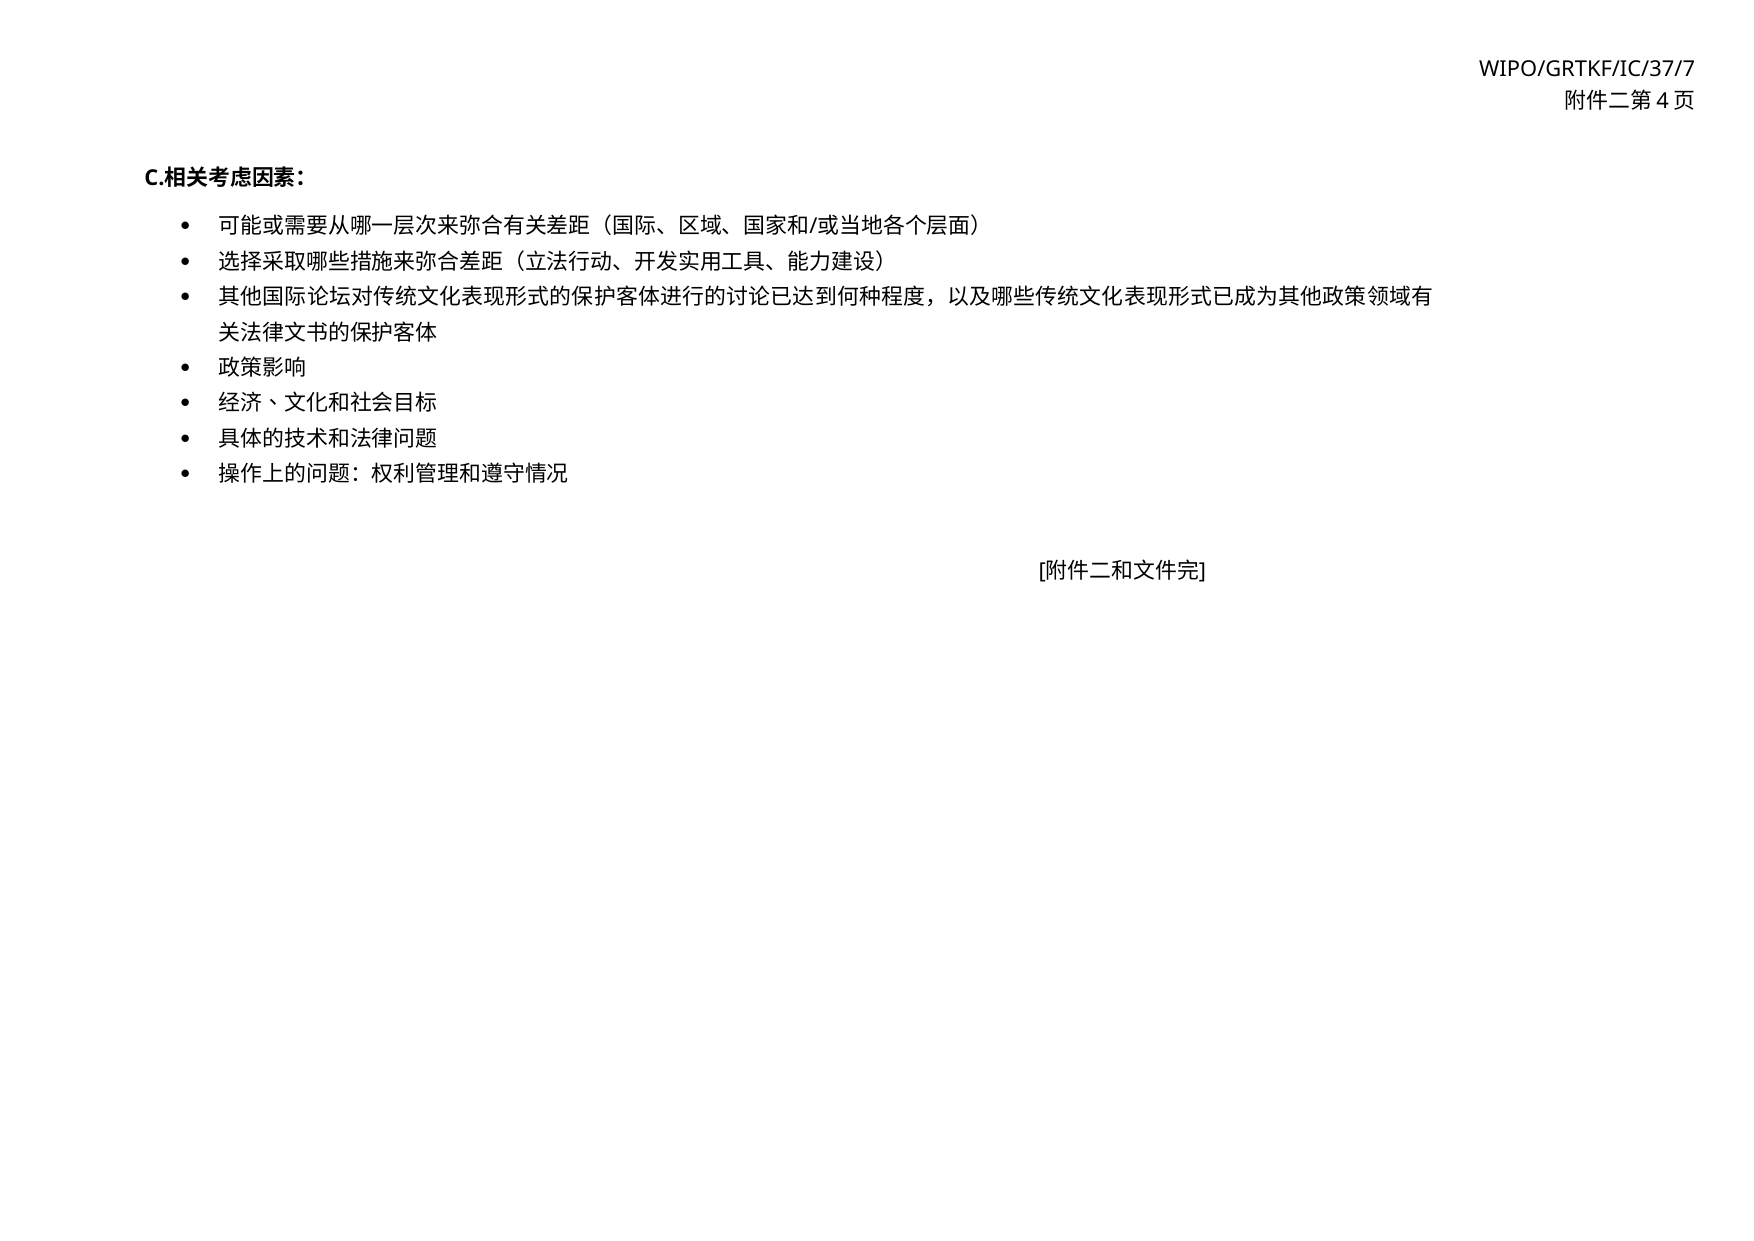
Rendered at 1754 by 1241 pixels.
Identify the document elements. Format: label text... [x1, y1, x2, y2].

table_header C.相关考虑因素： [133, 148, 1447, 204]
table_cell 可能或需要从哪一层次来弥合有关差距（国际、区域、国家和/或当地各个层面） 选择采取哪些措施来弥合差距（立法行动、开发实用工具、能力建设） 其他国际论坛对传统文化表现形式的保护客体进行的讨论已达到何种程度，以及哪些传统文化表现形式已成为其他政策领域有关法律文书的保护客体 政策影响 经济、文化和社会目标 具体的技术和法律问题 操作上的问题：权利管理和遵守情况 [133, 205, 1447, 500]
text [附件二和文件完] [1038, 553, 1695, 585]
